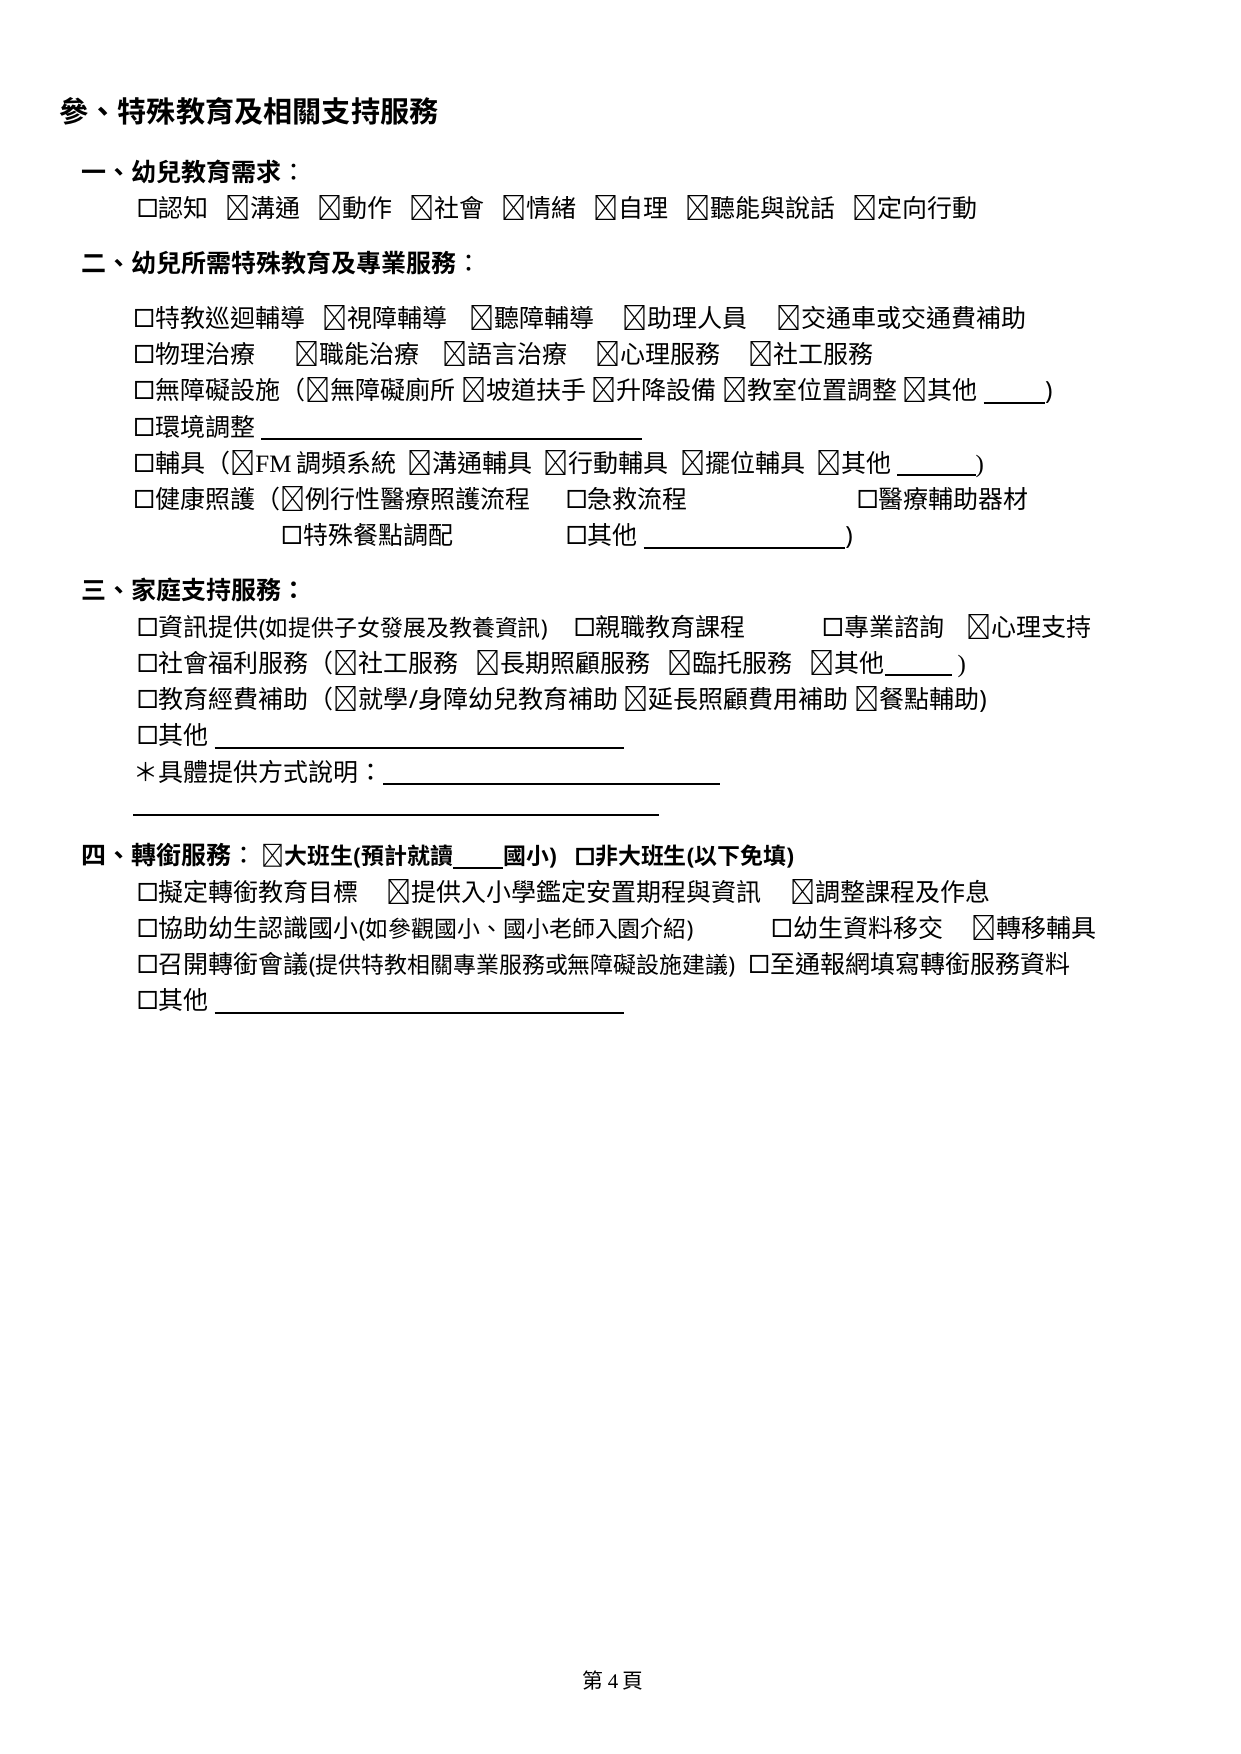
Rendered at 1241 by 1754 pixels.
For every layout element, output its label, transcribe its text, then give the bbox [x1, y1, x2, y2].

text 資訊提供(如提供子女發展及教養資訊) 親職教育課程 專業諮詢 心理支持 [59, 607, 1167, 643]
text 特殊餐點調配 其他 ) [59, 516, 1167, 552]
text 其他 [59, 716, 1167, 752]
text 健康照護（例行性醫療照護流程 急救流程 醫療輔助器材 [59, 479, 1167, 516]
text 三、家庭支持服務： [81, 571, 1167, 607]
text 輔具（FM調頻系統 溝通輔具 行動輔具 擺位輔具 其他 ) [59, 443, 1167, 479]
text ＊具體提供方式說明： [133, 752, 1167, 788]
text 特教巡迴輔導 視障輔導 聽障輔導 助理人員 交通車或交通費補助 [59, 298, 1167, 334]
text 擬定轉銜教育目標 提供入小學鑑定安置期程與資訊 調整課程及作息 [59, 872, 1167, 908]
text 召開轉銜會議(提供特教相關專業服務或無障礙設施建議) 至通報網填寫轉銜服務資料 [59, 944, 1167, 981]
text 一、幼兒教育需求： [81, 152, 1167, 188]
text 物理治療 職能治療 語言治療 心理服務 社工服務 [59, 334, 1167, 371]
text 二、幼兒所需特殊教育及專業服務： [81, 243, 1167, 279]
text 無障礙設施（無障礙廁所 坡道扶手 升降設備 教室位置調整 其他 ) [59, 371, 1167, 407]
text 社會福利服務（社工服務 長期照顧服務 臨托服務 其他 ) [59, 643, 1123, 679]
text 四、轉銜服務： 大班生(預計就讀 國小) 非大班生(以下免填) [81, 836, 1167, 872]
text 協助幼生認識國小(如參觀國小、國小老師入園介紹) 幼生資料移交 轉移輔具 [59, 908, 1167, 944]
text 教育經費補助（就學/身障幼兒教育補助 延長照顧費用補助 餐點輔助) [59, 679, 1167, 716]
text 環境調整 [59, 407, 1167, 443]
text 其他 [59, 981, 1167, 1017]
text 認知 溝通 動作 社會 情緒 自理 聽能與說話 定向行動 [59, 188, 1167, 224]
text 參、特殊教育及相關支持服務 [59, 89, 1167, 131]
